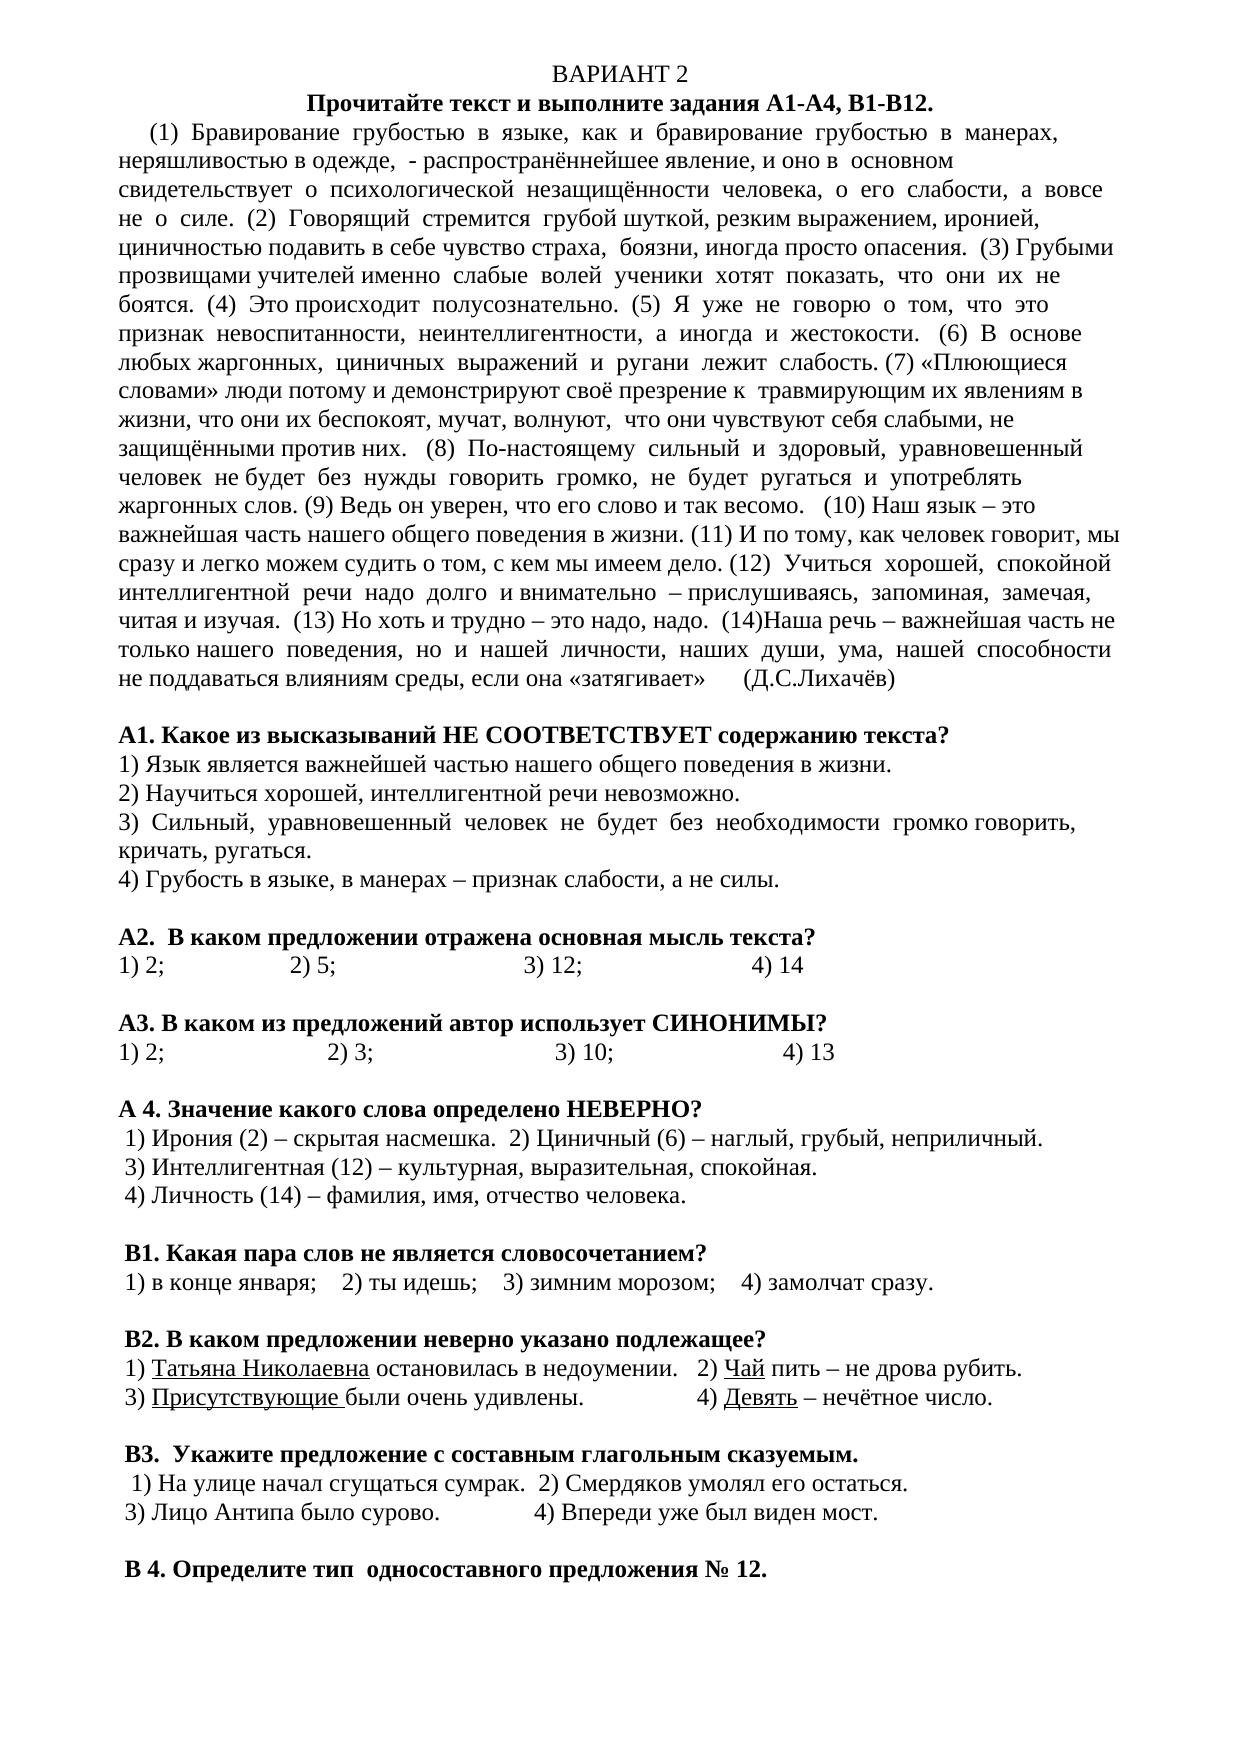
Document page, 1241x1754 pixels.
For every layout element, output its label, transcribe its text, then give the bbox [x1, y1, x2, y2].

text А1. Какое из высказываний НЕ СООТВЕТСТВУЕТ содержанию текста? [118, 720, 1122, 749]
text А2. В каком предложении отражена основная мысль текста? [118, 922, 1122, 950]
text 4) Грубость в языке, в манерах – признак слабости, а не силы. [118, 864, 1122, 893]
text В2. В каком предложении неверно указано подлежащее? [62, 1324, 1122, 1353]
text 1) Ирония (2) – скрытая насмешка. 2) Циничный (6) – наглый, грубый, неприличный. [118, 1123, 1122, 1152]
text (1) Бравирование грубостью в языке, как и бравирование грубостью в манерах, неряшливостью в одежде, - распространённейшее явление, и оно в основном свидетельствует о психологической незащищённости человека, о его слабости, а вовсе не о силе. (2) Говорящий стремится грубой шуткой, резким выражением, иронией, циничностью подавить в себе чувство страха, боязни, иногда просто опасения. (3) Грубыми прозвищами учителей именно слабые волей ученики хотят показать, что они их не боятся. (4) Это происходит полусознательно. (5) Я уже не говорю о том, что это признак невоспитанности, неинтеллигентности, а иногда и жестокости. (6) В основе любых жаргонных, циничных выражений и ругани лежит слабость. (7) «Плюющиеся словами» люди потому и демонстрируют своё презрение к травмирующим их явлениям в жизни, что они их беспокоят, мучат, волнуют, что они чувствуют себя слабыми, не защищёнными против них. (8) По-настоящему сильный и здоровый, уравновешенный человек не будет без нужды говорить громко, не будет ругаться и употреблять жаргонных слов. (9) Ведь он уверен, что его слово и так весомо. (10) Наш язык – это важнейшая часть нашего общего поведения в жизни. (11) И по тому, как человек говорит, мы сразу и легко можем судить о том, с кем мы имеем дело. (12) Учиться хорошей, спокойной интеллигентной речи надо долго и внимательно – прислушиваясь, запоминая, замечая, читая и изучая. (13) Но хоть и трудно – это надо, надо. (14)Наша речь – важнейшая часть не только нашего поведения, но и нашей личности, наших души, ума, нашей способности не поддаваться влияниям среды, если она «затягивает» (Д.С.Лихачёв) [118, 117, 1122, 692]
text 3) Интеллигентная (12) – культурная, выразительная, спокойная. [118, 1152, 1122, 1180]
text 1) 2; 2) 3; 3) 10; 4) 13 [118, 1037, 1122, 1065]
text 1) 2; 2) 5; 3) 12; 4) 14 [118, 950, 1122, 979]
text 1) Язык является важнейшей частью нашего общего поведения в жизни. [118, 749, 1122, 778]
text ВАРИАНТ 2 [118, 59, 1122, 88]
text В3. Укажите предложение с составным глагольным сказуемым. [62, 1439, 1122, 1468]
text Прочитайте текст и выполните задания А1-А4, В1-В12. [118, 88, 1122, 117]
text 1) На улице начал сгущаться сумрак. 2) Смердяков умолял его остаться. [62, 1468, 1122, 1497]
text 4) Личность (14) – фамилия, имя, отчество человека. [118, 1180, 1122, 1209]
text А 4. Значение какого слова определено НЕВЕРНО? [118, 1094, 1122, 1123]
text 2) Научиться хорошей, интеллигентной речи невозможно. [118, 778, 1122, 807]
text 1) Татьяна Николаевна остановилась в недоумении. 2) Чай пить – не дрова рубить. [62, 1353, 1122, 1382]
text 3) Сильный, уравновешенный человек не будет без необходимости громко говорить, кричать, ругаться. [118, 807, 1122, 864]
text 1) в конце января; 2) ты идешь; 3) зимним морозом; 4) замолчат сразу. [62, 1267, 1122, 1295]
text 3) Присутствующие были очень удивлены. 4) Девять – нечётное число. [62, 1382, 1122, 1410]
text А3. В каком из предложений автор использует СИНОНИМЫ? [118, 1008, 1122, 1037]
text 3) Лицо Антипа было сурово. 4) Впереди уже был виден мост. [62, 1497, 1122, 1525]
text В1. Какая пара слов не является словосочетанием? [62, 1238, 1122, 1267]
text В 4. Определите тип односоставного предложения № 12. [62, 1554, 1122, 1583]
